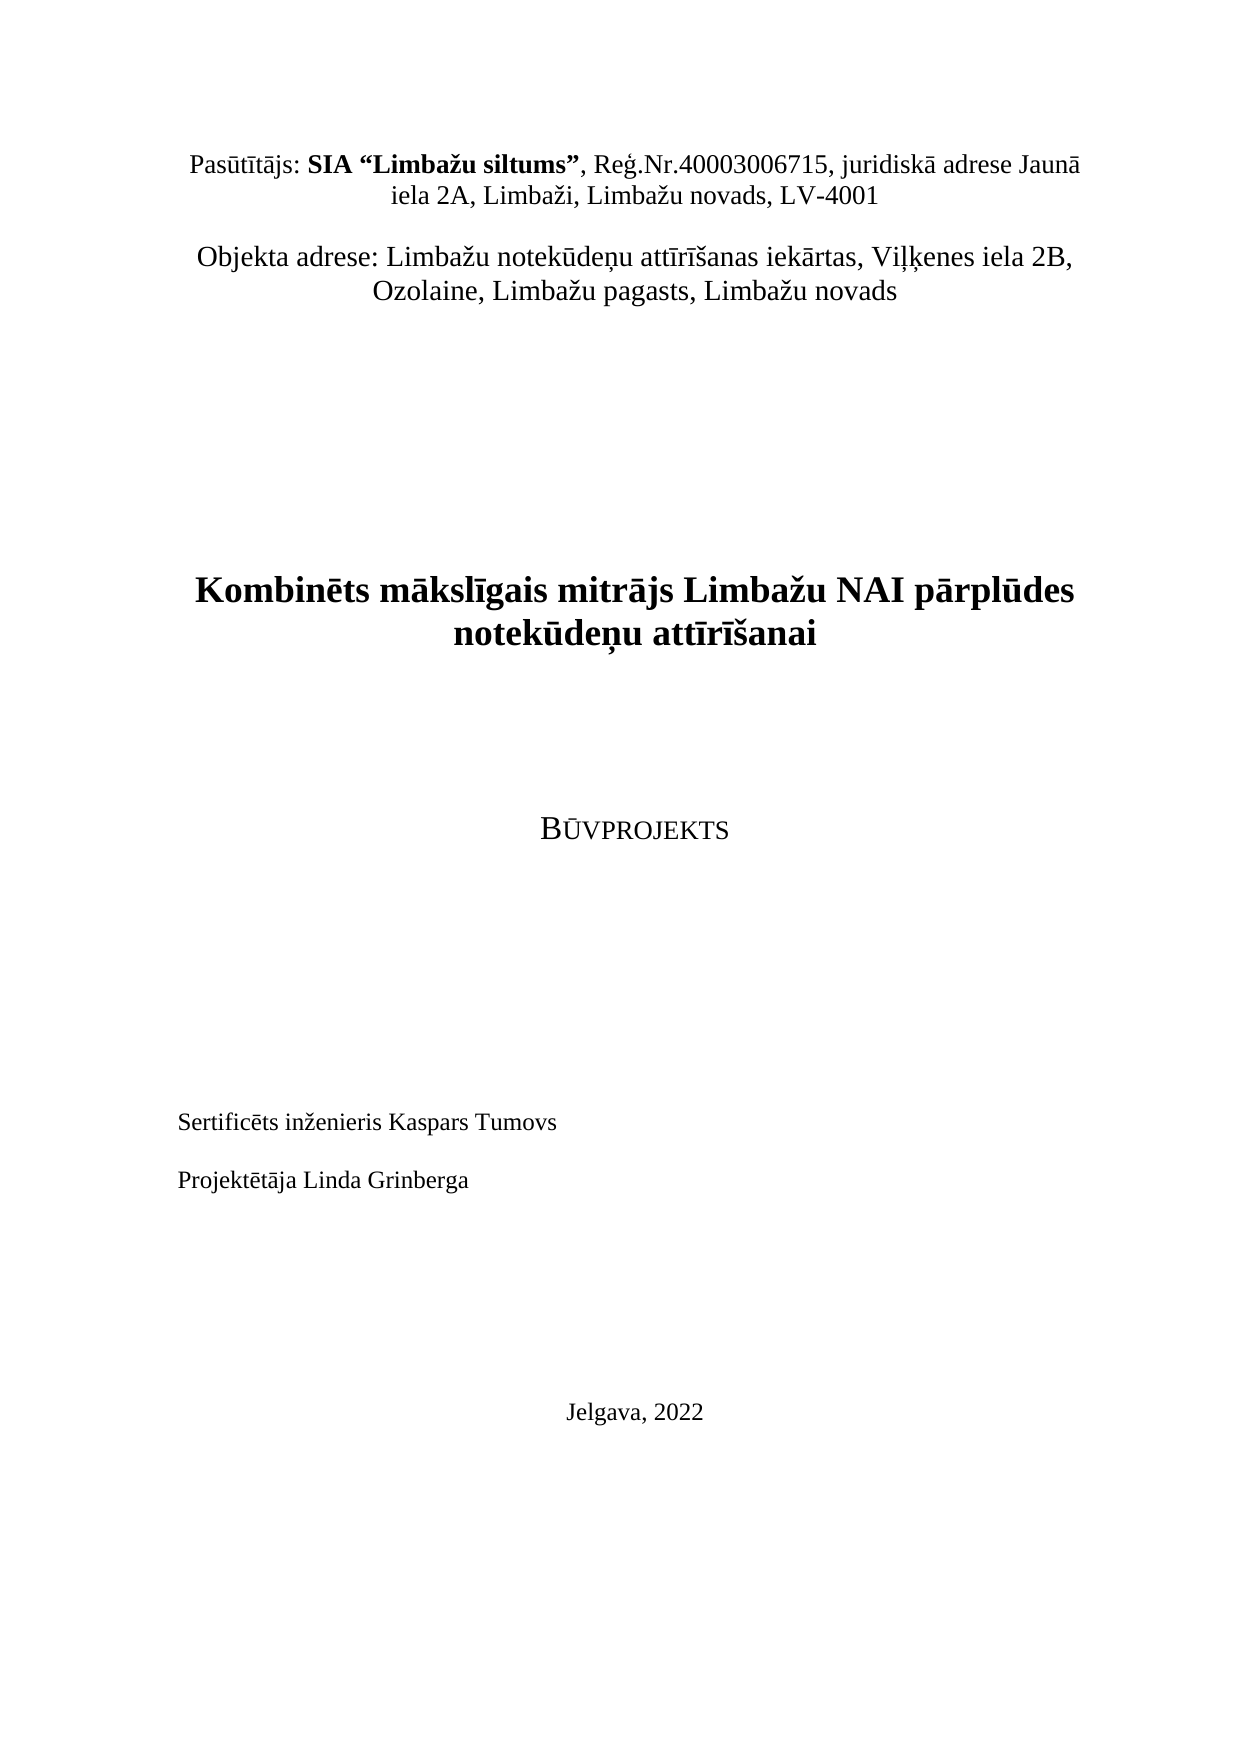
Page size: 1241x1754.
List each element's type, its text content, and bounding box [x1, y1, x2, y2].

text Pasūtītājs: SIA “Limbažu siltums”, Reģ.Nr.40003006715, juridiskā adrese Jaunā iela 2A, Limbaži, Limbažu novads, LV-4001 [177, 148, 1092, 210]
text Jelgava, 2022 [177, 1397, 1092, 1425]
text Būvprojekts [177, 808, 1092, 846]
text Projektētāja Linda Grinberga [177, 1165, 1092, 1194]
text Sertificēts inženieris Kaspars Tumovs [177, 1107, 1092, 1136]
text Objekta adrese: Limbažu notekūdeņu attīrīšanas iekārtas, Viļķenes iela 2B, Ozolaine, Limbažu pagasts, Limbažu novads [177, 239, 1092, 306]
text Kombinēts mākslīgais mitrājs Limbažu NAI pārplūdes notekūdeņu attīrīšanai [177, 567, 1092, 653]
